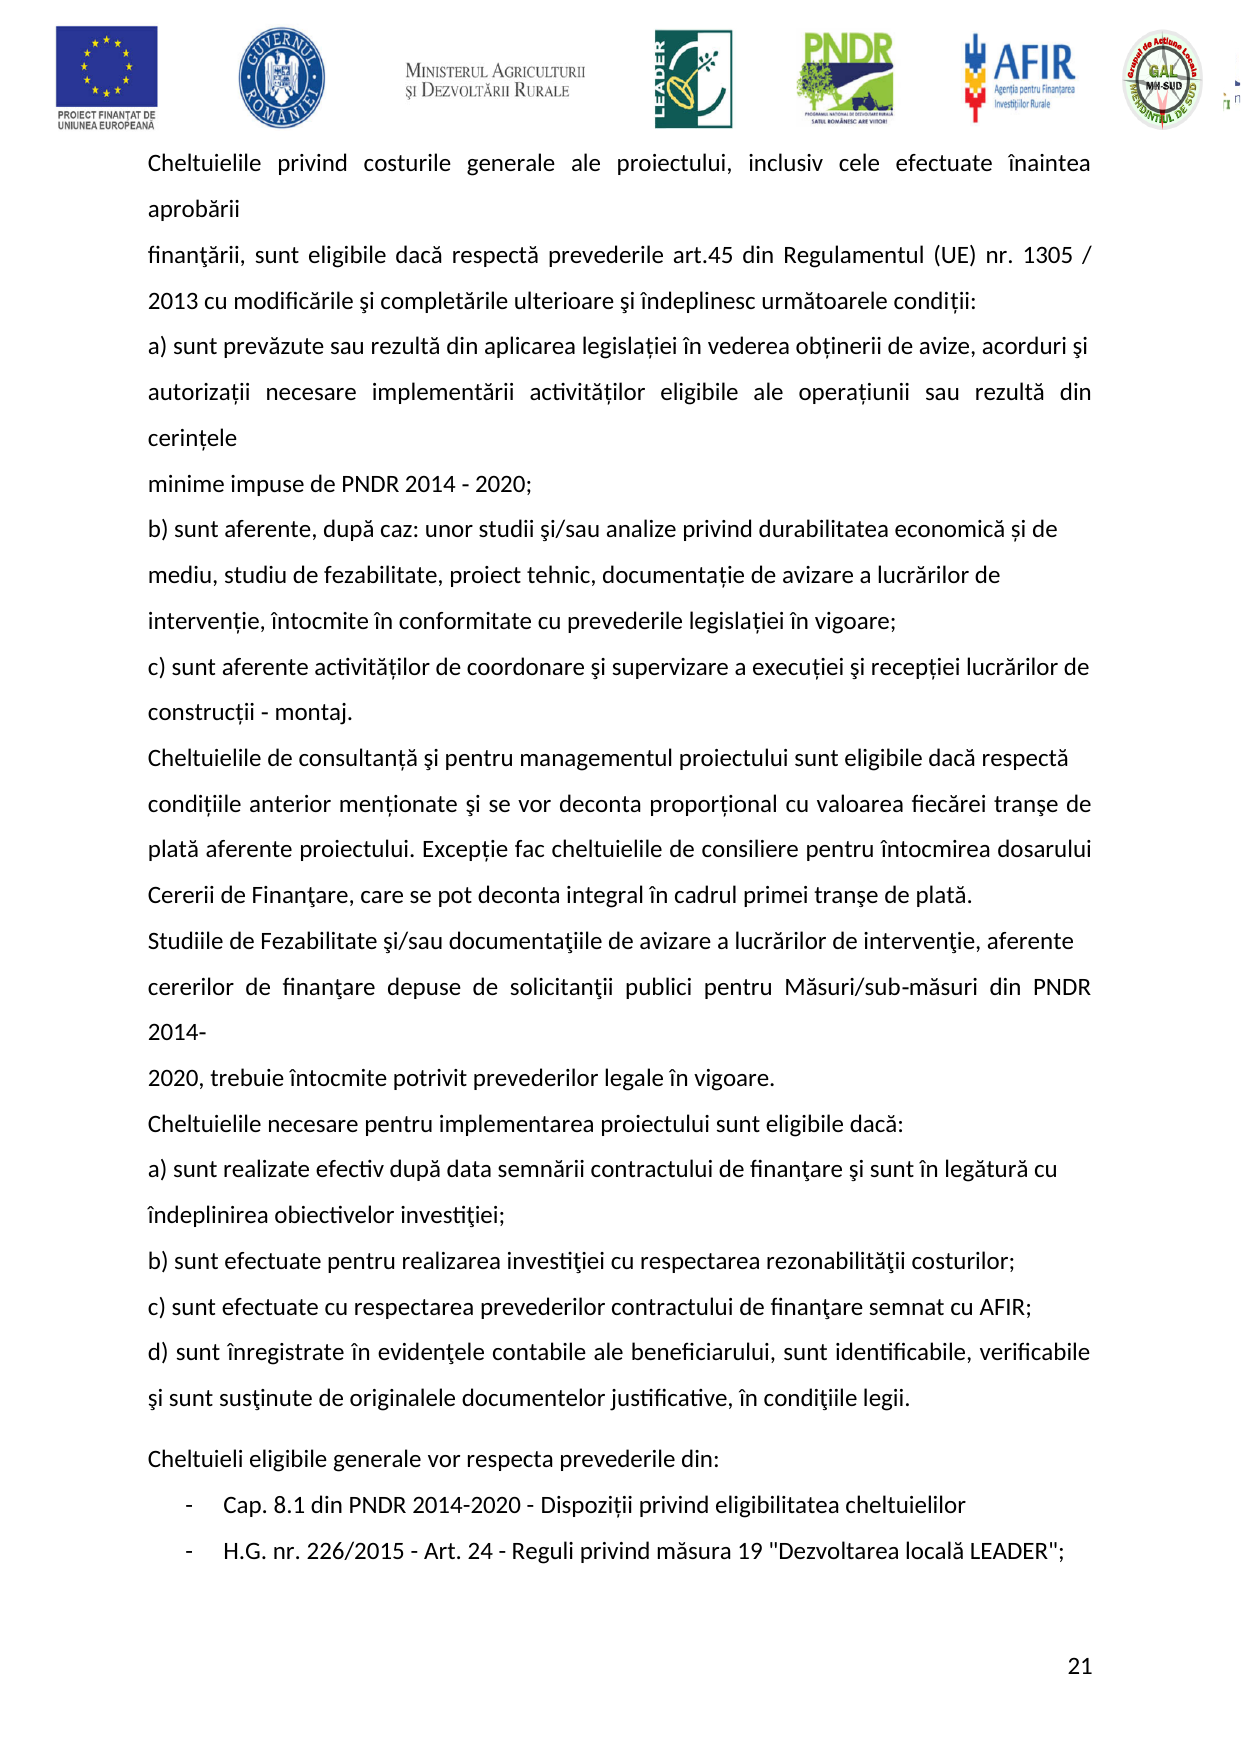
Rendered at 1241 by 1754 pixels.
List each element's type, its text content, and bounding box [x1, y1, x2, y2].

picture [27, 18, 1241, 132]
text Cheltuielile de consultanță şi pentru managementul proiectului sunt eligibile dacă respectă [148, 742, 1093, 773]
text a) sunt realizate efectiv după data semnării contractului de finanţare şi sunt în legătură cu [148, 1154, 1093, 1184]
list Cap. 8.1 din PNDR 2014-2020 - Dispoziţii privind eligibilitatea cheltuielilor [185, 1489, 1093, 1520]
text c) sunt efectuate cu respectarea prevederilor contractului de finanţare semnat cu AFIR; [148, 1291, 1093, 1321]
text Studiile de Fezabilitate şi/sau documentaţiile de avizare a lucrărilor de intervenţie, aferente [148, 925, 1093, 956]
text Cheltuielile privind costurile generale ale proiectului, inclusiv cele efectuate înaintea aprobării [148, 148, 1093, 224]
text 2020, trebuie întocmite potrivit prevederilor legale în vigoare. [148, 1062, 1093, 1093]
text b) sunt aferente, după caz: unor studii şi/sau analize privind durabilitatea economică și de mediu, studiu de fezabilitate, proiect tehnic, documentație de avizare a lucrărilor de intervenție, întocmite în conformitate cu prevederile legislației în vigoare; [148, 513, 1093, 635]
text Cheltuieli eligibile generale vor respecta prevederile din: [148, 1443, 1093, 1474]
text c) sunt aferente activităților de coordonare şi supervizare a execuției şi recepției lucrărilor de [148, 651, 1093, 681]
text îndeplinirea obiectivelor investiţiei; [148, 1199, 1093, 1230]
text Cheltuielile necesare pentru implementarea proiectului sunt eligibile dacă: [148, 1108, 1093, 1138]
text d) sunt înregistrate în evidenţele contabile ale beneficiarului, sunt identificabile, verificabile şi sunt susţinute de originalele documentelor justificative, în condiţiile legii. [148, 1337, 1093, 1413]
text cererilor de finanţare depuse de solicitanţii publici pentru Măsuri/sub‐măsuri din PNDR 2014‐ [148, 971, 1093, 1047]
text construcții ‐ montaj. [148, 696, 1093, 727]
text b) sunt efectuate pentru realizarea investiţiei cu respectarea rezonabilităţii costurilor; [148, 1245, 1093, 1276]
list H.G. nr. 226/2015 - Art. 24 - Reguli privind măsura 19 "Dezvoltarea locală LEADER"; [185, 1535, 1093, 1566]
text condițiile anterior menționate şi se vor deconta proporțional cu valoarea fiecărei tranşe de plată aferente proiectului. Excepție fac cheltuielile de consiliere pentru întocmirea dosarului Cererii de Finanţare, care se pot deconta integral în cadrul primei tranşe de plată. [148, 788, 1093, 910]
text finanţării, sunt eligibile dacă respectă prevederile art.45 din Regulamentul (UE) nr. 1305 / 2013 cu modificările şi completările ulterioare şi îndeplinesc următoarele condiții: [148, 239, 1093, 315]
text a) sunt prevăzute sau rezultă din aplicarea legislației în vederea obținerii de avize, acorduri şi [148, 331, 1093, 361]
text minime impuse de PNDR 2014 ‐ 2020; [148, 468, 1093, 498]
text autorizații necesare implementării activităților eligibile ale operațiunii sau rezultă din cerințele [148, 376, 1093, 452]
